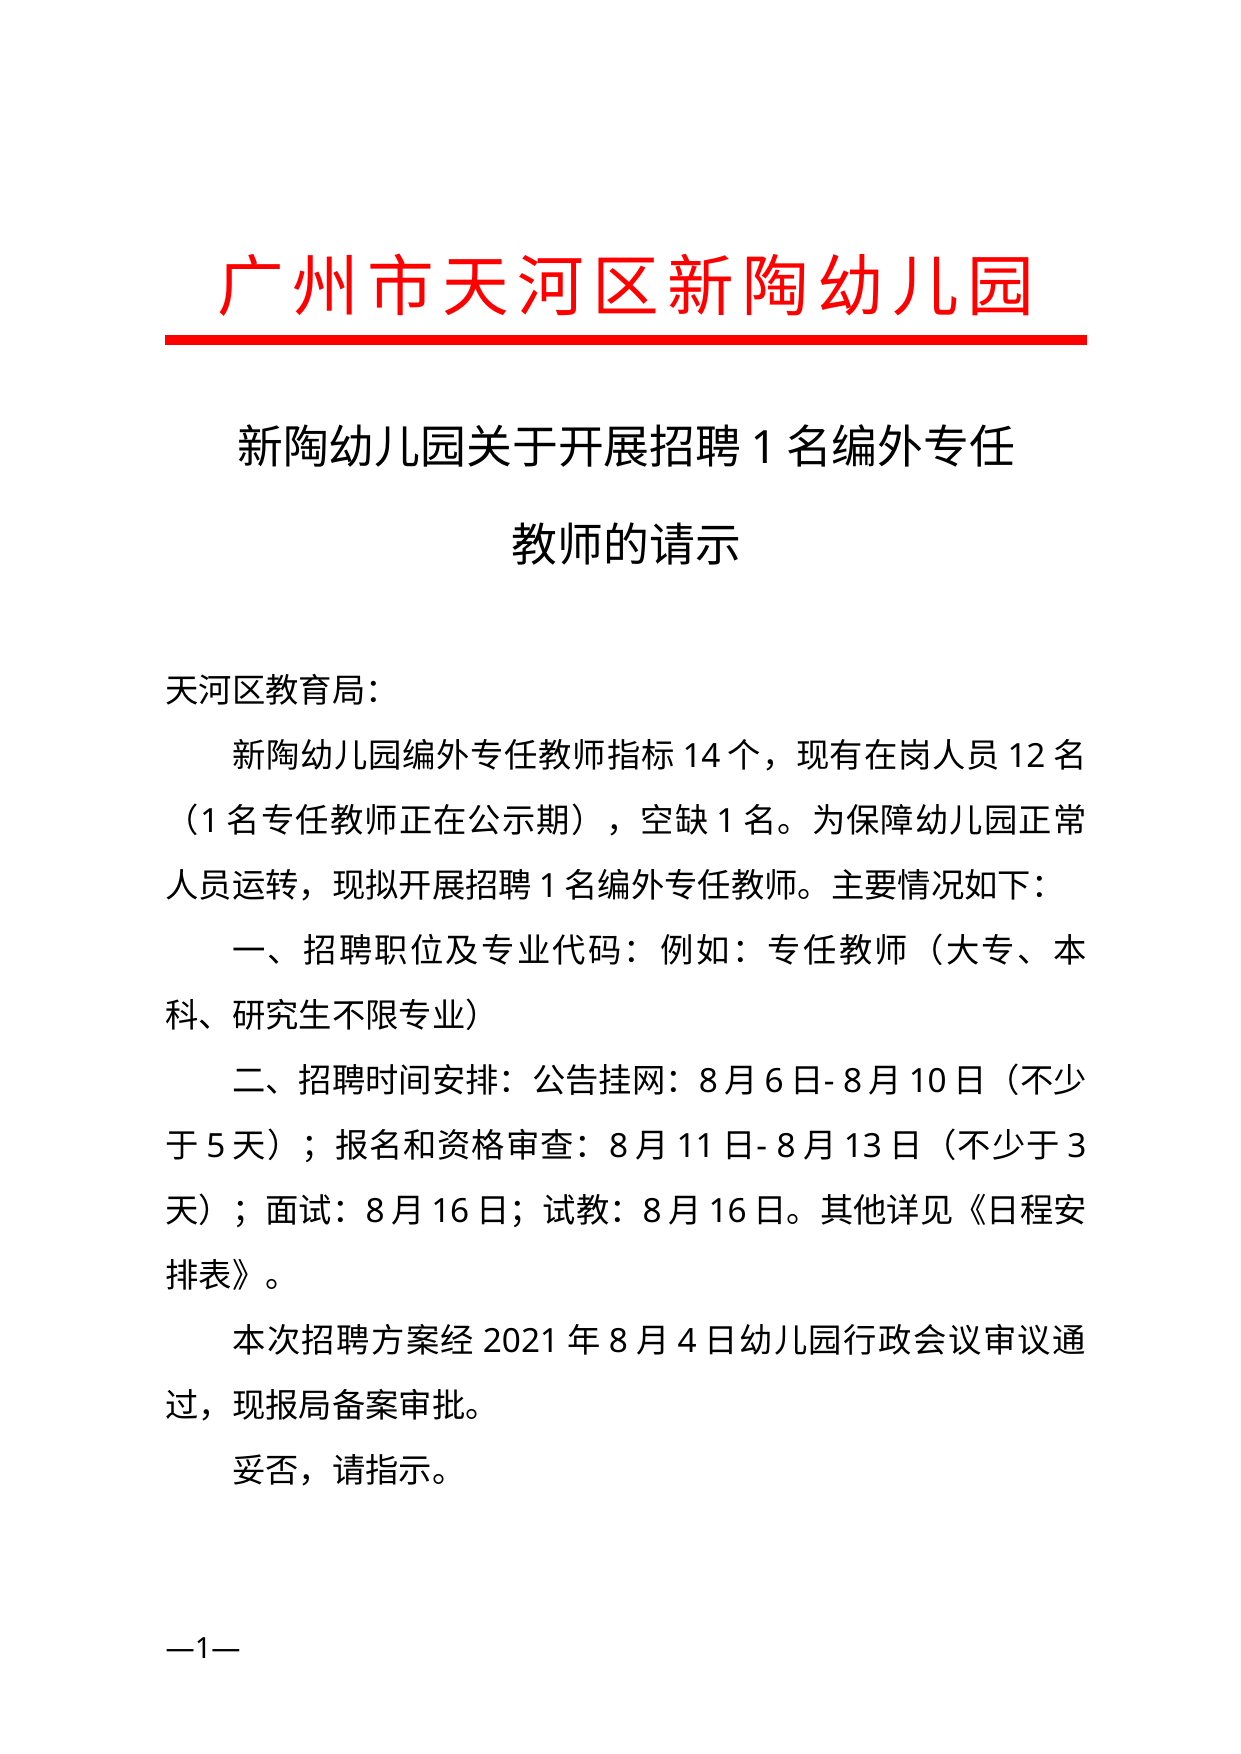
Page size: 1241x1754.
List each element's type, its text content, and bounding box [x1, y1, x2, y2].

text 广州市天河区新陶幼儿园 [165, 233, 1087, 330]
text 本次招聘方案经2021年8月4日幼儿园行政会议审议通过，现报局备案审批。 [165, 1305, 1087, 1435]
text 新陶幼儿园关于开展招聘1名编外专任 [165, 395, 1087, 493]
text 一、招聘职位及专业代码：例如：专任教师（大专、本科、研究生不限专业） [165, 915, 1087, 1045]
text 二、招聘时间安排：公告挂网：8月6日- 8月10日（不少于5天）；报名和资格审查：8月11日- 8月13日（不少于3天）；面试：8月16日；试教：8月16日。其他详见《日程安排表》。 [165, 1045, 1087, 1305]
text 妥否，请指示。 [165, 1435, 1087, 1500]
text 天河区教育局： [165, 655, 1087, 720]
text 新陶幼儿园编外专任教师指标14个，现有在岗人员12名（1名专任教师正在公示期），空缺1名。为保障幼儿园正常人员运转，现拟开展招聘1名编外专任教师。主要情况如下： [165, 720, 1087, 915]
text 教师的请示 [165, 493, 1087, 590]
